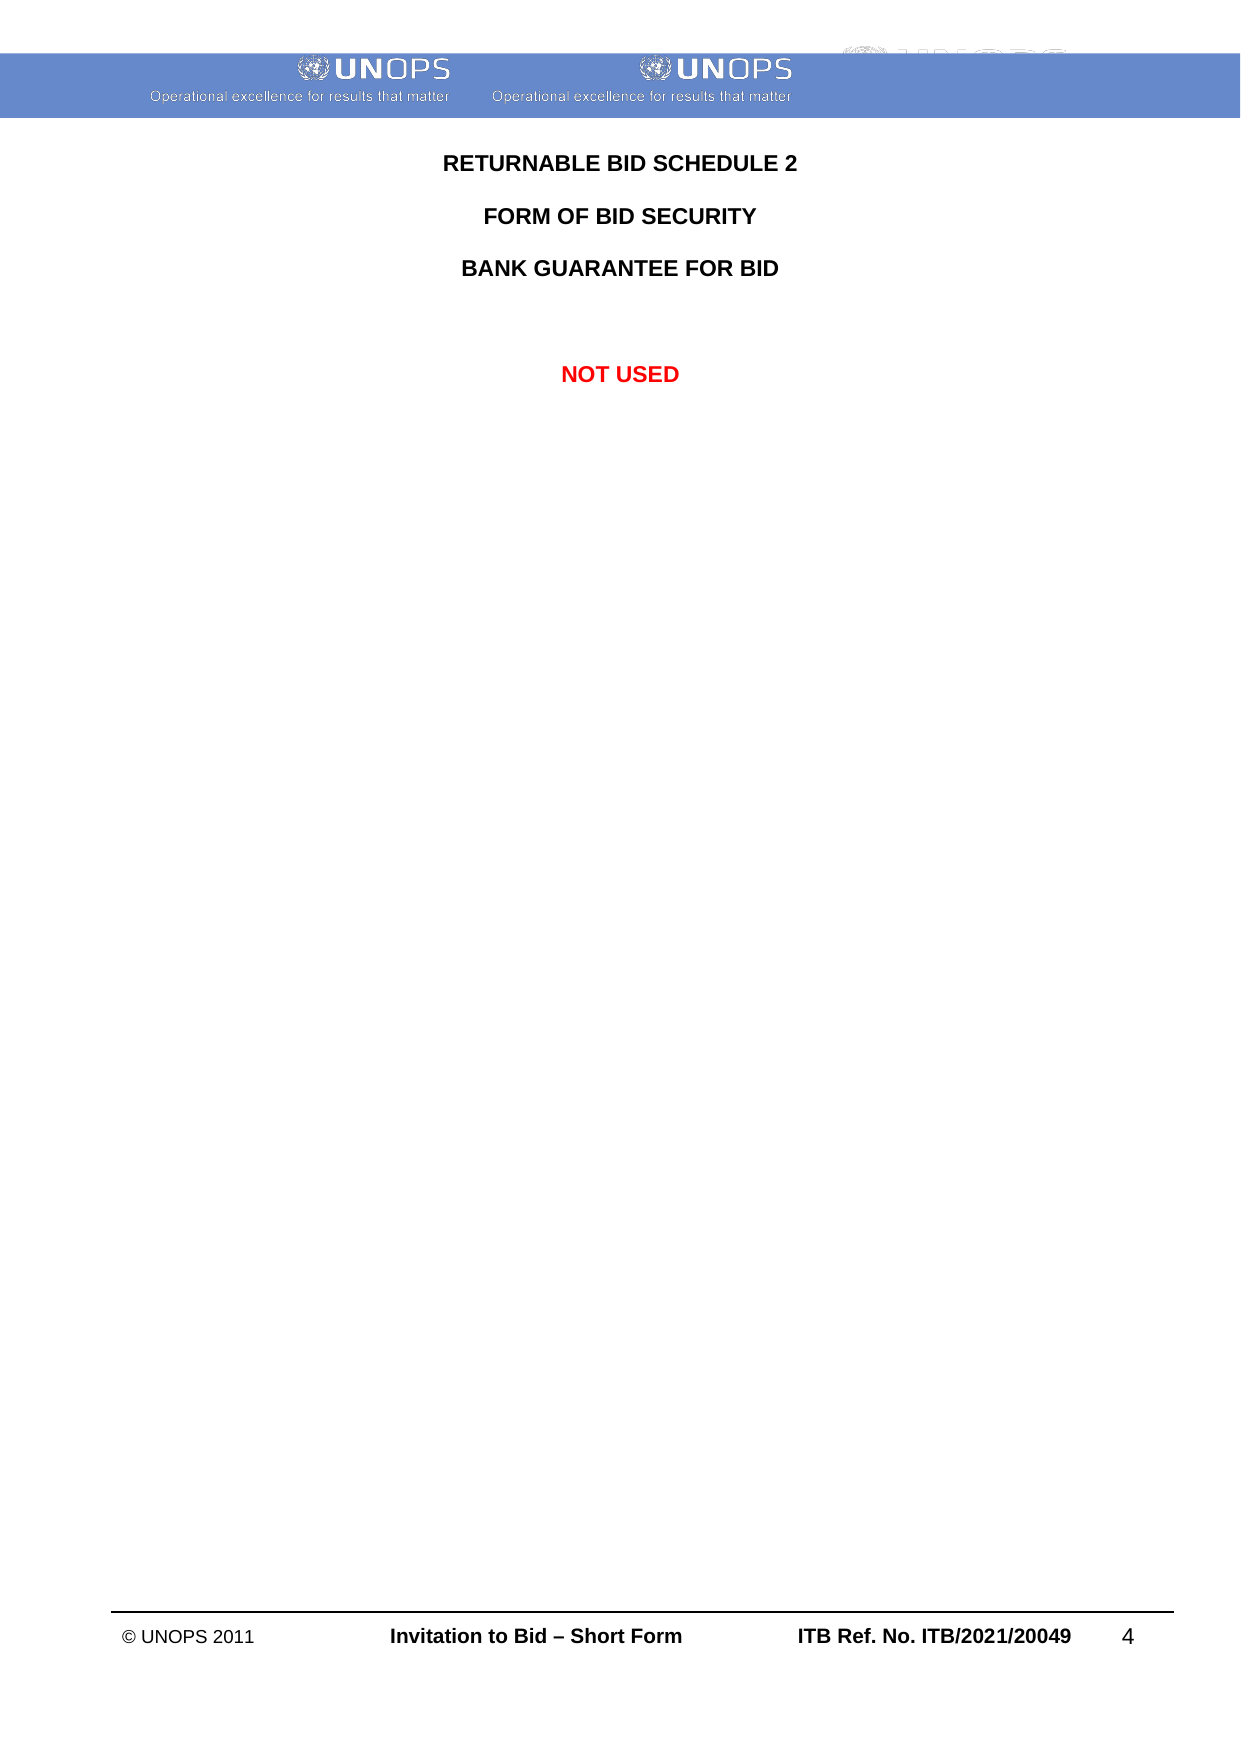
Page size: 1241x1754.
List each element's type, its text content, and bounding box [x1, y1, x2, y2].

picture [622, 46, 1131, 53]
picture [150, 55, 1131, 123]
text BANK GUARANTEE FOR BID [150, 255, 1090, 282]
text RETURNABLE BID SCHEDULE 2 [150, 150, 1090, 176]
text FORM OF BID SECURITY [150, 203, 1090, 229]
text NOT USED [150, 361, 1090, 387]
